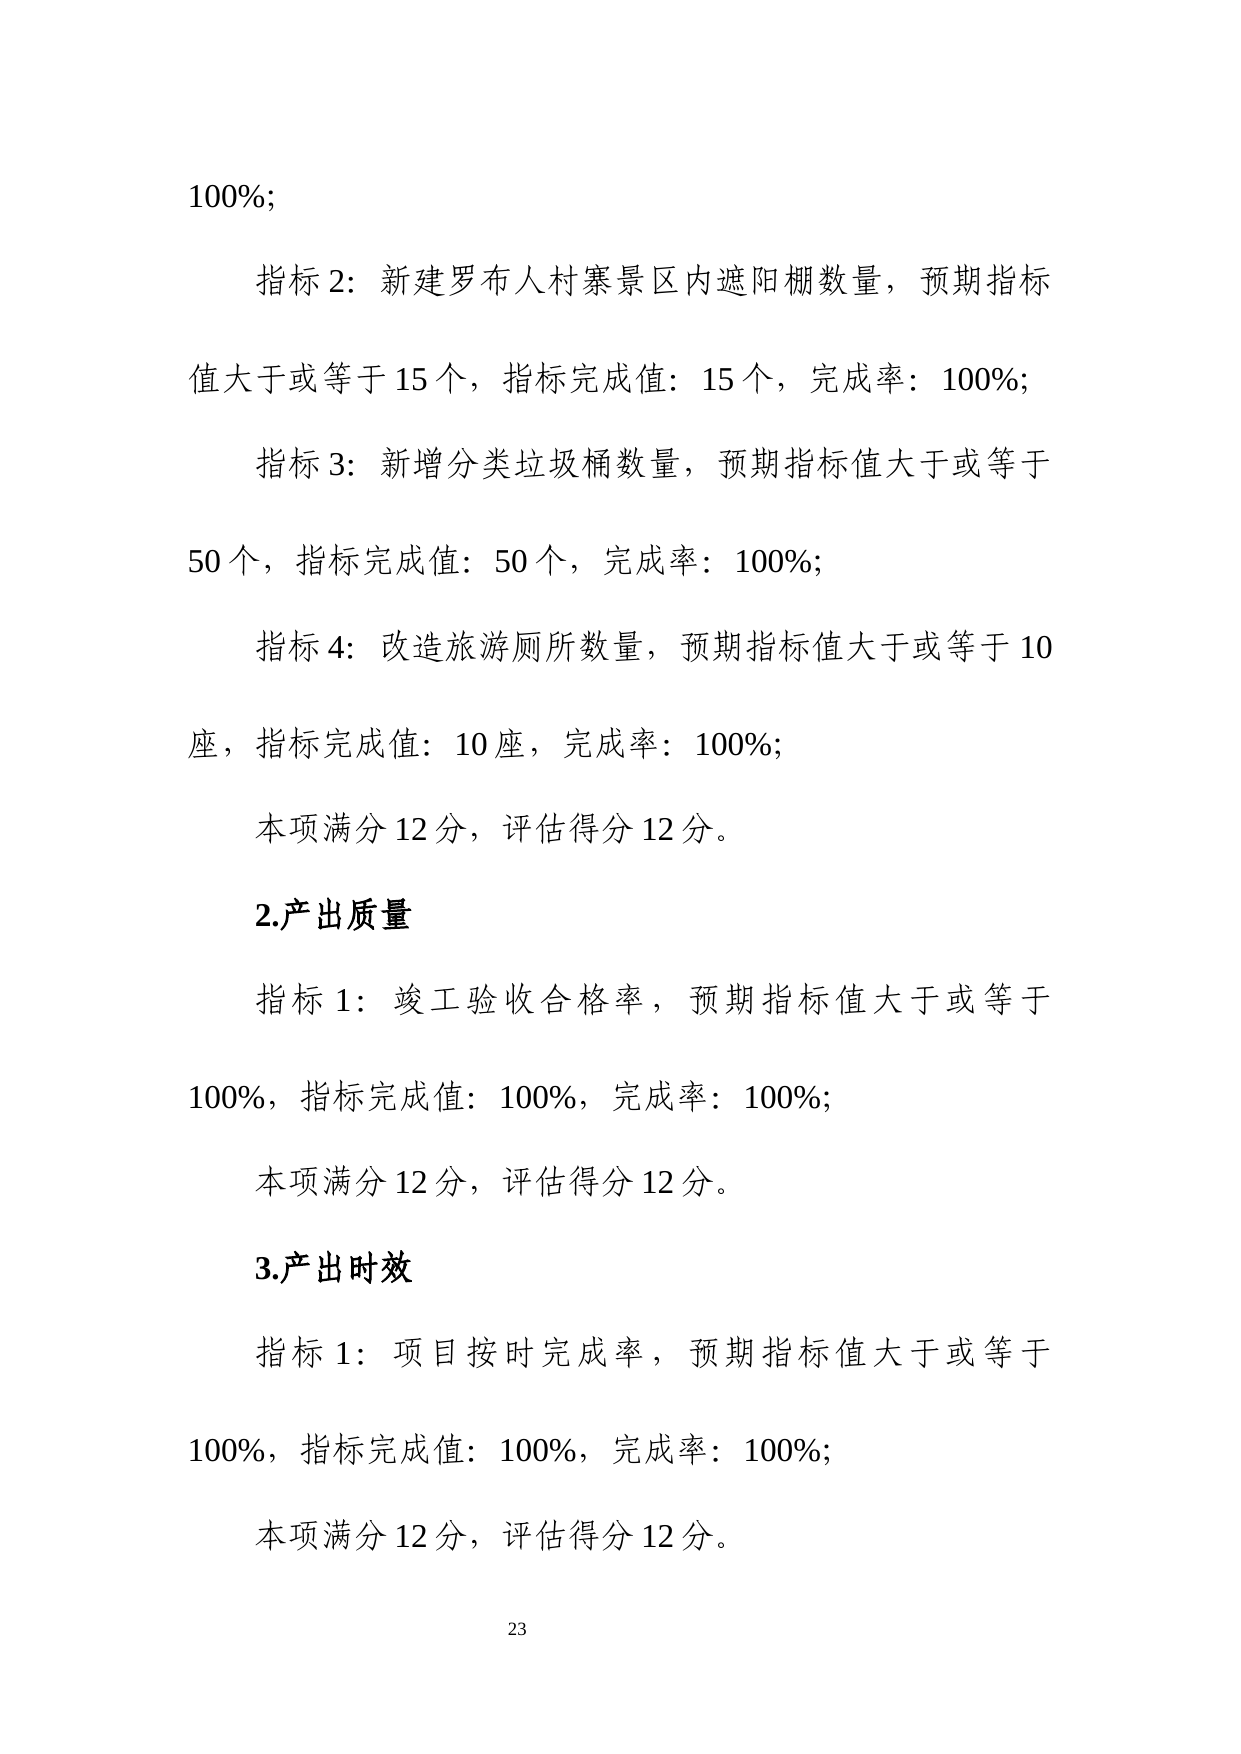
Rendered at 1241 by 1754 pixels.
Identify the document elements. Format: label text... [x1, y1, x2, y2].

text 指标3：新增分类垃圾桶数量，预期指标值大于或等于50个，指标完成值：50个，完成率：100%； [187, 430, 1053, 592]
text 3.产出时效 [187, 1234, 1053, 1299]
text 本项满分12分，评估得分12分。 [187, 1502, 1053, 1567]
text 指标2：新建罗布人村寨景区内遮阳棚数量，预期指标值大于或等于15个，指标完成值：15个，完成率：100%； [187, 247, 1053, 410]
text 本项满分12分，评估得分12分。 [187, 1148, 1053, 1213]
text 指标1：竣工验收合格率，预期指标值大于或等于100%，指标完成值：100%，完成率：100%； [187, 966, 1053, 1128]
text 指标4：改造旅游厕所数量，预期指标值大于或等于10座，指标完成值：10座，完成率：100%； [187, 613, 1053, 775]
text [187, 162, 1053, 227]
text 2.产出质量 [187, 881, 1053, 946]
text 本项满分12分，评估得分12分。 [187, 795, 1053, 860]
text 指标1：项目按时完成率，预期指标值大于或等于100%，指标完成值：100%，完成率：100%； [187, 1319, 1053, 1481]
